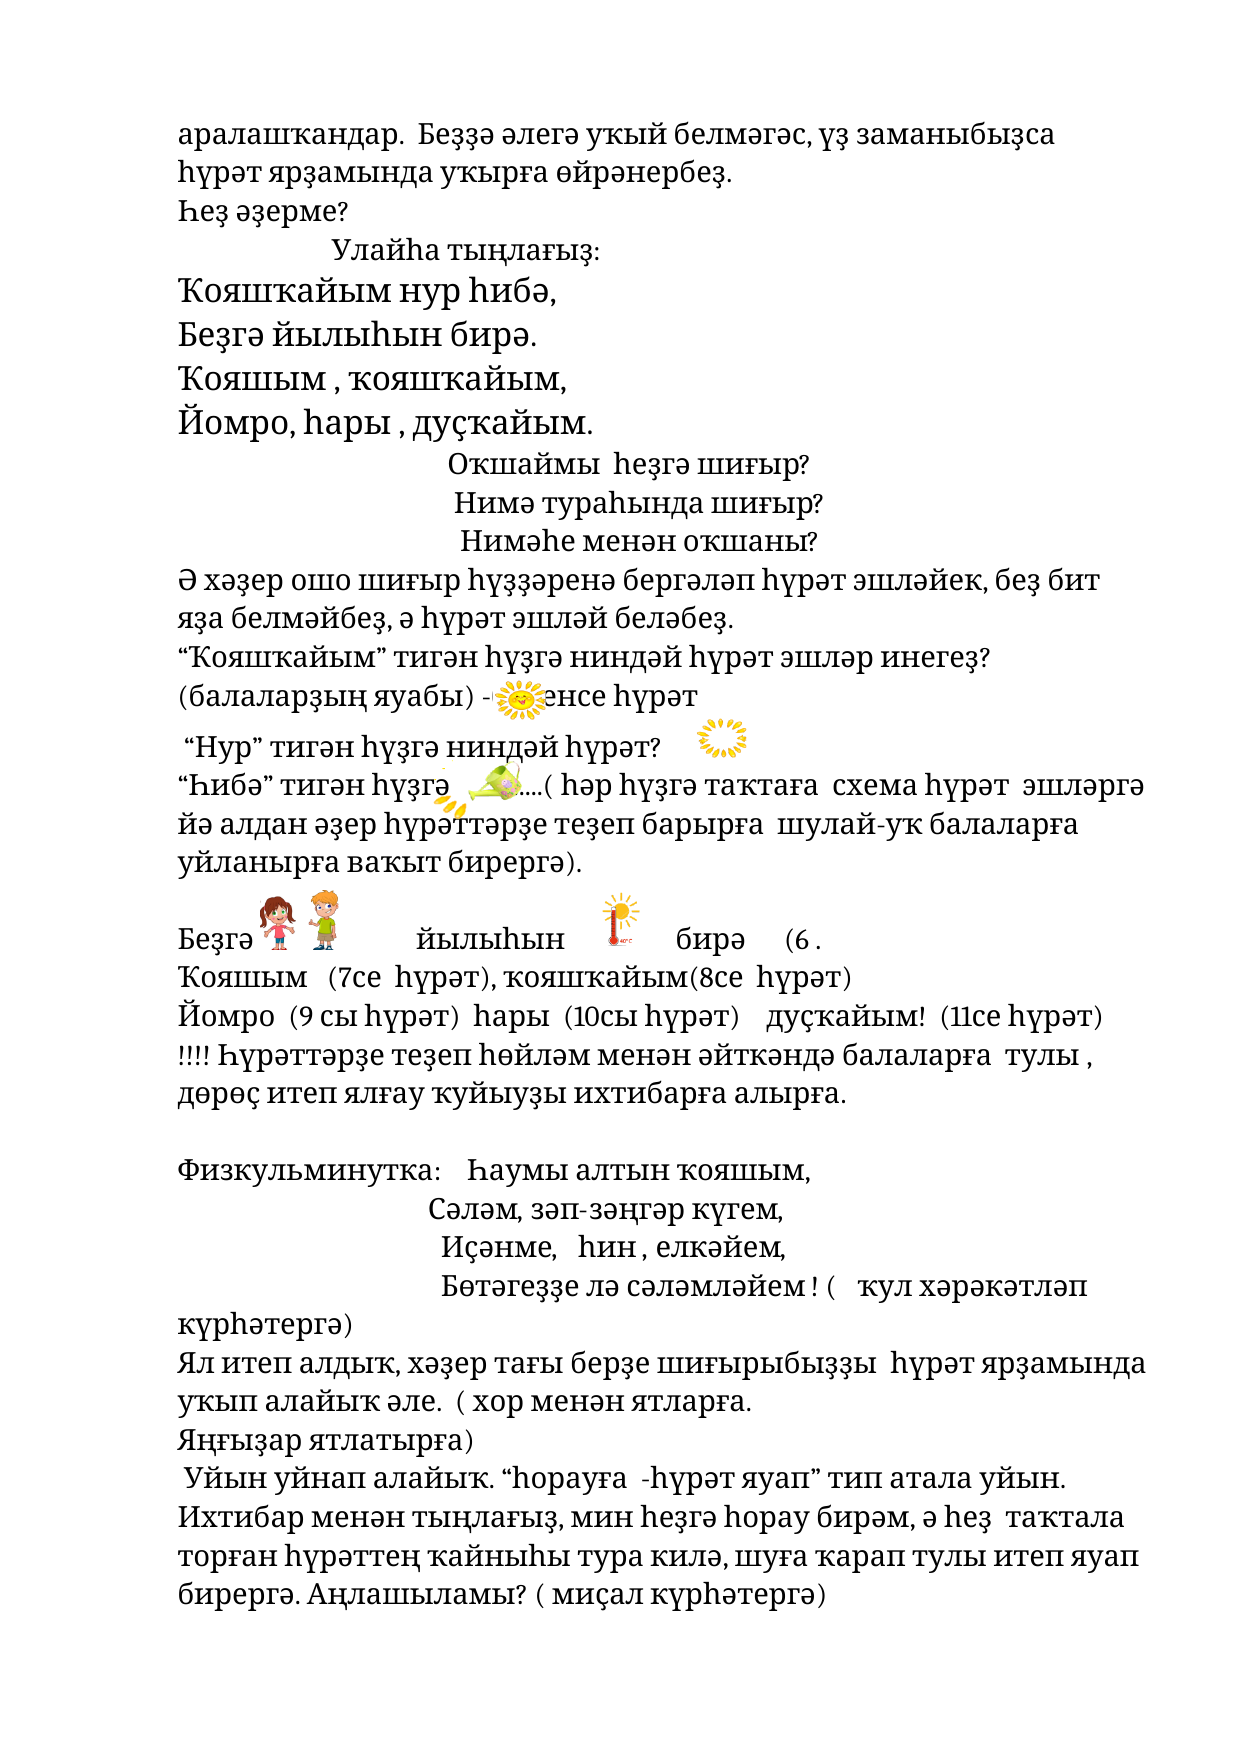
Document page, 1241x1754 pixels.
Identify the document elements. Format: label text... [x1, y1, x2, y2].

text Йомро (9 сы һүрәт) һары (10сы һүрәт) дуҫҡайым! (11се һүрәт) [177, 1000, 1152, 1034]
text Иҫәнме, һин , елкәйем, [177, 1231, 1152, 1265]
text Яңғыҙар ятлатырға) [177, 1424, 1152, 1458]
text Ихтибар менән тыңлағыҙ, мин һеҙгә һорау бирәм, ә һеҙ таҡтала торған һүрәттең ҡайныһы тура килә, шуға ҡарап тулы итеп яуап бирергә. Аңлашыламы? ( миҫал күрһәтергә) [177, 1501, 1152, 1612]
text Ял итеп алдыҡ, хәҙер тағы берҙе шиғырыбыҙҙы һүрәт ярҙамында уҡып алайыҡ әле. ( хор менән ятларға. [177, 1347, 1152, 1419]
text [177, 118, 1152, 190]
text Беҙгә йылыһын бирә (6 . [177, 885, 1152, 957]
text Ҡояшым (7се һүрәт), ҡояшҡайым(8се һүрәт) [177, 962, 1152, 995]
text Улайһа тыңлағыҙ: [177, 234, 1152, 267]
text Сәләм, зәп-зәңгәр күгем, [177, 1193, 1152, 1226]
text Уйын уйнап алайыҡ. “һорауға -һүрәт яуап” тип атала уйын. [177, 1463, 1152, 1496]
picture [694, 718, 747, 758]
text “Ҡояшҡайым” тигән һүҙгә ниндәй һүрәт эшләр инегеҙ? (балаларҙың яуабы) -беренсе һүрәт [177, 641, 1152, 713]
text Нимә тураһында шиғыр? [177, 487, 1152, 521]
picture [423, 752, 523, 820]
text Бөтәгеҙҙе лә сәләмләйем ! ( ҡул хәрәкәтләп күрһәтергә) [177, 1270, 1152, 1342]
text Беҙгә йылыһын бирә. [177, 316, 1152, 355]
text “Һибә” тигән һүҙгә ........( һәр һүҙгә таҡтаға схема һүрәт эшләргә йә алдан әҙер һүрәттәрҙе теҙеп барырға шулай-уҡ балаларға уйланырға ваҡыт бирергә). [177, 769, 1152, 880]
text “Нур” тигән һүҙгә ниндәй һүрәт? [177, 718, 1152, 764]
text Ҡояшҡайым нур һибә, [177, 272, 1152, 311]
text Ҡояшым , ҡояшҡайым, [177, 360, 1152, 399]
text !!!! Һүрәттәрҙе теҙеп һөйләм менән әйткәндә балаларға тулы , дөрөҫ итеп ялғау ҡуйыуҙы ихтибарға алырға. [177, 1039, 1152, 1111]
text Физкульминутка: Һаумы алтын ҡояшым, [177, 1154, 1152, 1188]
text Йомро, һары , дуҫҡайым. [177, 404, 1152, 443]
text Һеҙ әҙерме? [177, 195, 1152, 229]
picture [260, 885, 296, 950]
picture [492, 680, 546, 720]
picture [597, 889, 644, 950]
picture [308, 890, 339, 950]
text Оҡшаймы һеҙгә шиғыр? [177, 448, 1152, 482]
text Ә хәҙер ошо шиғыр һүҙҙәренә бергәләп һүрәт эшләйек, беҙ бит яҙа белмәйбеҙ, ә һүрәт эшләй беләбеҙ. [177, 564, 1152, 636]
text Нимәһе менән оҡшаны? [177, 526, 1152, 559]
